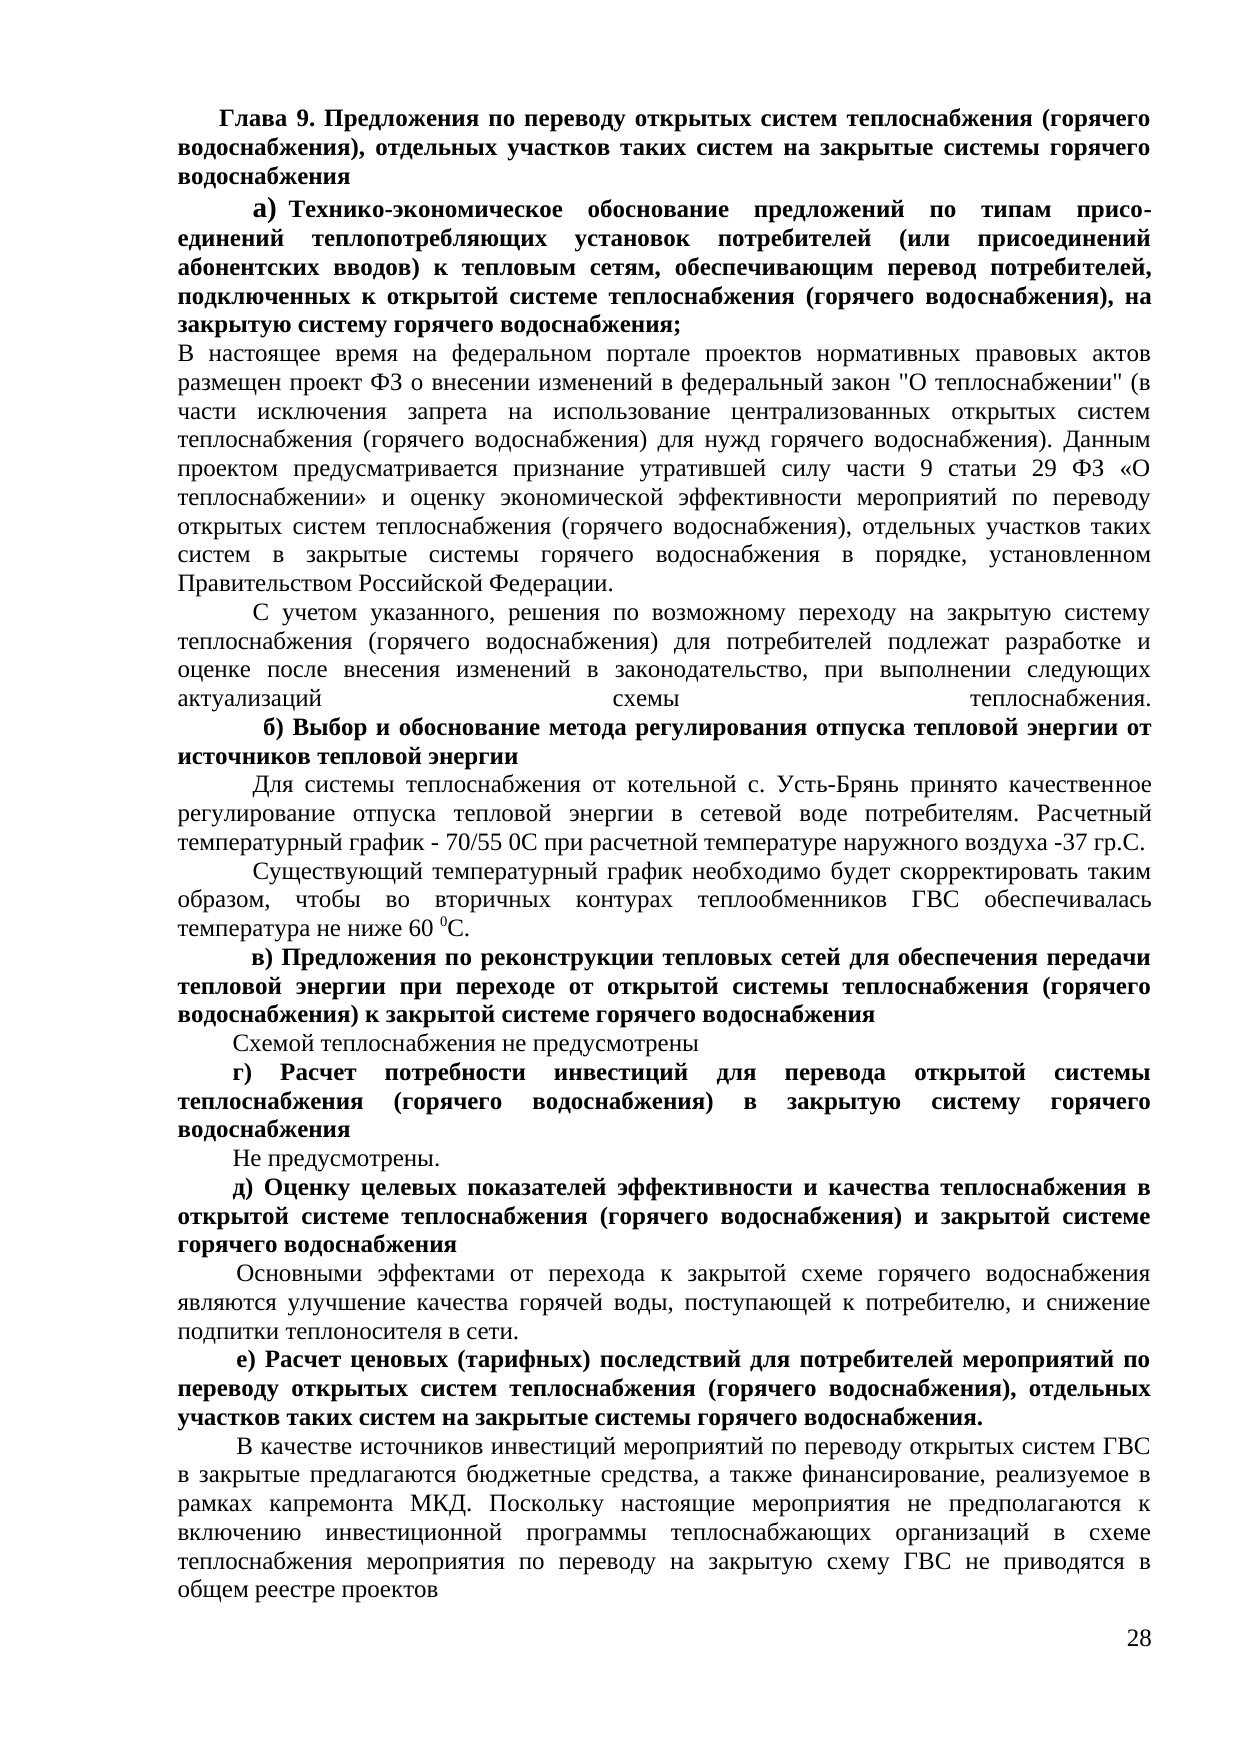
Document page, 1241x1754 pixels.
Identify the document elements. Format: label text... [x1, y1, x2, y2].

text В качестве источников инвестиций мероприятий по переводу открытых систем ГВС в закрытые предлагаются бюджетные средства, а также финансирование, реализуемое в рамках капремонта МКД. Поскольку настоящие мероприятия не предполагаются к включению инвестиционной программы теплоснабжающих организаций в схеме теплоснабжения мероприятия по переводу на закрытую схему ГВС не приводятся в общем реестре проектов [177, 1431, 1152, 1603]
text Схемой теплоснабжения не предусмотрены [232, 1028, 1152, 1057]
text С учетом указанного, решения по возможному переходу на закрытую систему теплоснабжения (горячего водоснабжения) для потребителей подлежат разработке и оценке после внесения изменений в законодательство, при выполнении следующих актуализаций схемы теплоснабжения. б) Выбор и обоснование метода регулирования отпуска тепловой энергии от источников тепловой энергии [177, 597, 1152, 769]
text Глава 9. Предложения по переводу открытых систем теплоснабжения (горячего водоснабжения), отдельных участков таких систем на закрытые системы горячего водоснабжения [177, 103, 1152, 190]
text е) Расчет ценовых (тарифных) последствий для потребителей мероприятий по переводу открытых систем теплоснабжения (горячего водоснабжения), отдельных участков таких систем на закрытые системы горячего водоснабжения. [177, 1344, 1152, 1431]
list Технико-экономическое обоснование предложений по типам присоединений теплопотребляющих установок потребителей (или присоединений абонентских вводов) к тепловым сетям, обеспечивающим перевод потребителей, подключенных к открытой системе теплоснабжения (горячего водоснабжения), на закрытую систему горячего водоснабжения; [177, 190, 1152, 338]
text Для системы теплоснабжения от котельной с. Усть-Брянь принято качественное регулирование отпуска тепловой энергии в сетевой воде потребителям. Расчетный температурный график - 70/55 0С при расчетной температуре наружного воздуха -37 гр.С. [177, 769, 1152, 856]
text Основными эффектами от перехода к закрытой схеме горячего водоснабжения являются улучшение качества горячей воды, поступающей к потребителю, и снижение подпитки теплоносителя в сети. [177, 1258, 1152, 1344]
text Существующий температурный график необходимо будет скорректировать таким образом, чтобы во вторичных контурах теплообменников ГВС обеспечивалась температура не ниже 60 0С. [177, 856, 1152, 942]
text в) Предложения по реконструкции тепловых сетей для обеспечения передачи тепловой энергии при переходе от открытой системы теплоснабжения (горячего водоснабжения) к закрытой системе горячего водоснабжения [177, 942, 1152, 1028]
text В настоящее время на федеральном портале проектов нормативных правовых актов размещен проект ФЗ о внесении изменений в федеральный закон "О теплоснабжении" (в части исключения запрета на использование централизованных открытых систем теплоснабжения (горячего водоснабжения) для нужд горячего водоснабжения). Данным проектом предусматривается признание утратившей силу части 9 статьи 29 ФЗ «О теплоснабжении» и оценку экономической эффективности мероприятий по переводу открытых систем теплоснабжения (горячего водоснабжения), отдельных участков таких систем в закрытые системы горячего водоснабжения в порядке, установленном Правительством Российской Федерации. [177, 338, 1152, 597]
text г) Расчет потребности инвестиций для перевода открытой системы теплоснабжения (горячего водоснабжения) в закрытую систему горячего водоснабжения [177, 1057, 1152, 1143]
text Не предусмотрены. [232, 1143, 1152, 1172]
text д) Оценку целевых показателей эффективности и качества теплоснабжения в открытой системе теплоснабжения (горячего водоснабжения) и закрытой системе горячего водоснабжения [177, 1172, 1152, 1258]
